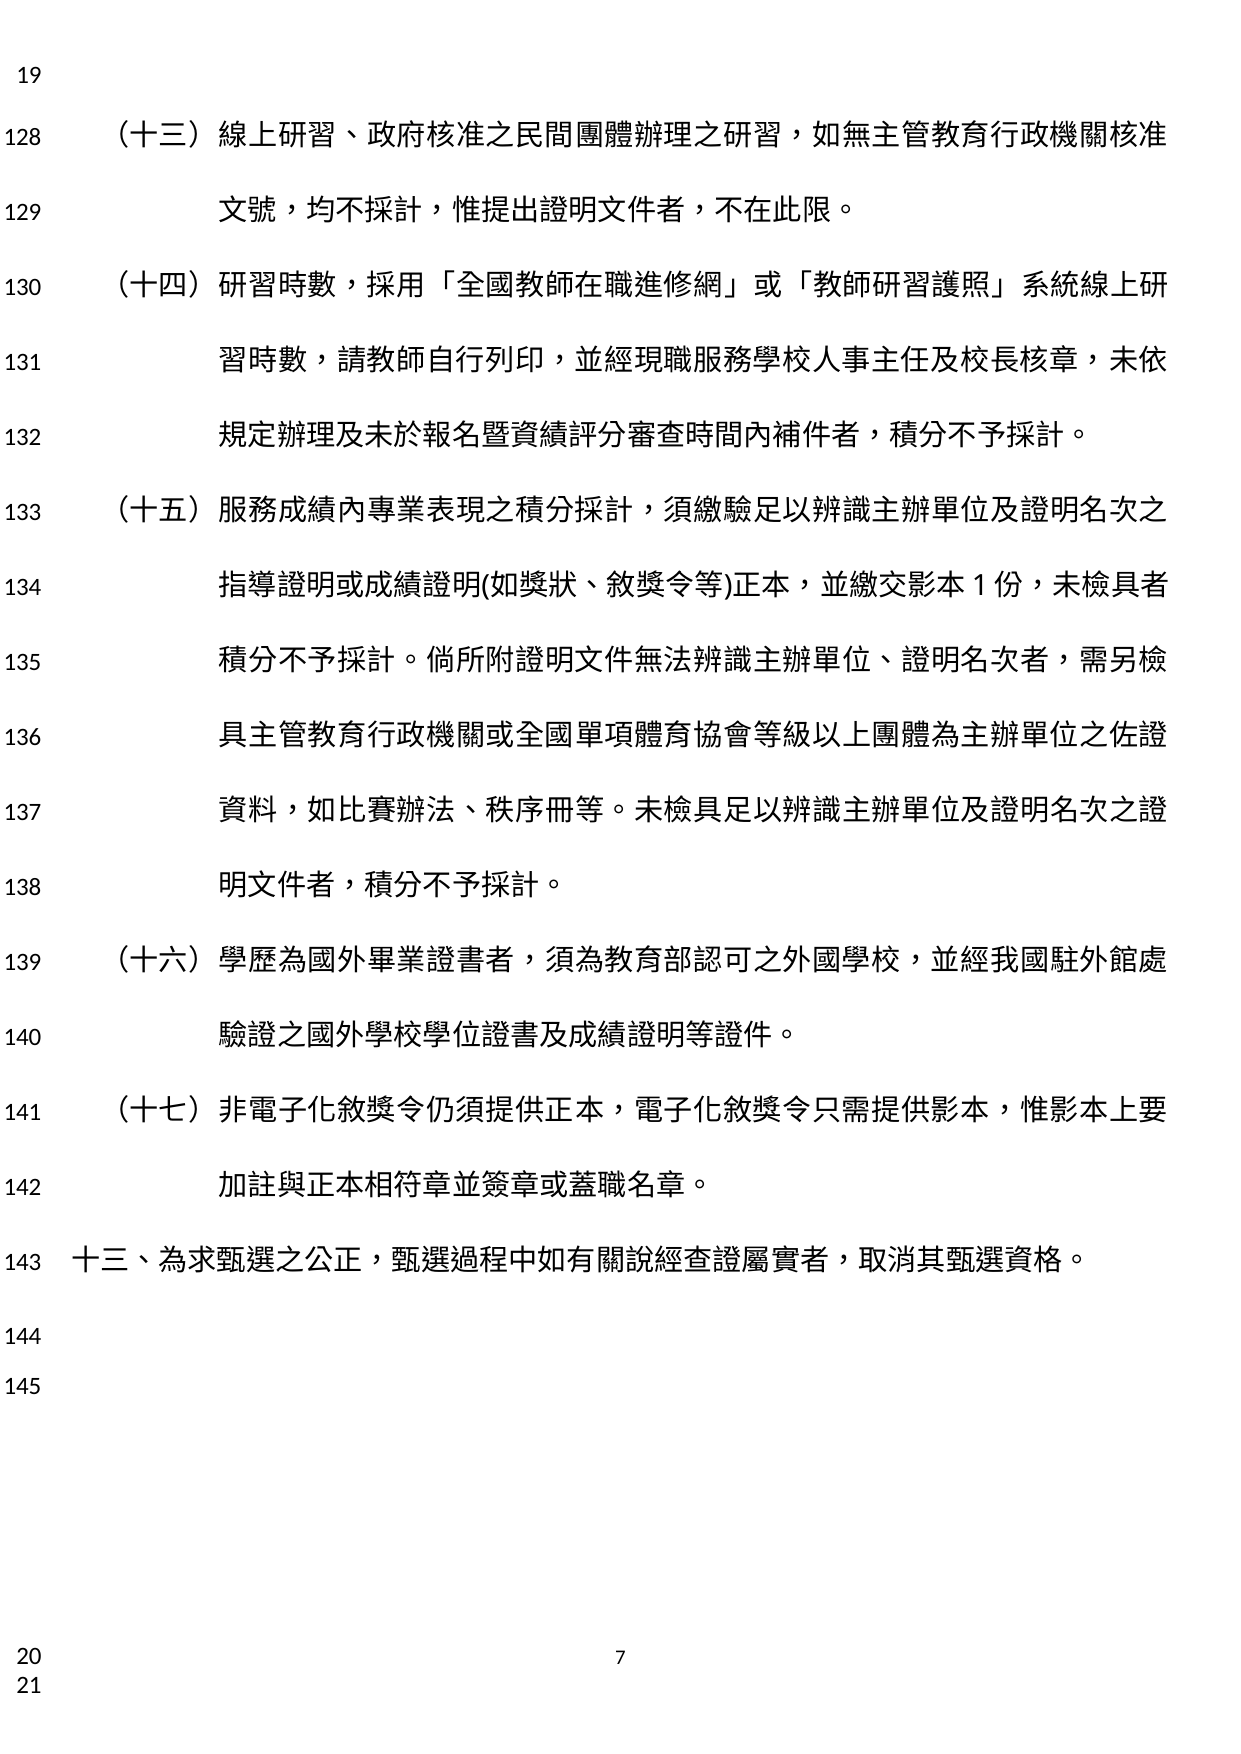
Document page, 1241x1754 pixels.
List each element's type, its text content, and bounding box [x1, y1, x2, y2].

list 非電子化敘獎令仍須提供正本，電子化敘獎令只需提供影本，惟影本上要加註與正本相符章並簽章或蓋職名章。 [100, 1071, 1169, 1221]
list 學歷為國外畢業證書者，須為教育部認可之外國學校，並經我國駐外館處驗證之國外學校學位證書及成績證明等證件。 [100, 921, 1169, 1071]
list 服務成績內專業表現之積分採計，須繳驗足以辨識主辦單位及證明名次之指導證明或成績證明(如獎狀、敘獎令等)正本，並繳交影本1份，未檢具者積分不予採計。倘所附證明文件無法辨識主辦單位、證明名次者，需另檢具主管教育行政機關或全國單項體育協會等級以上團體為主辦單位之佐證資料，如比賽辦法、秩序冊等。未檢具足以辨識主辦單位及證明名次之證明文件者，積分不予採計。 [100, 471, 1169, 921]
list 研習時數，採用「全國教師在職進修網」或「教師研習護照」系統線上研習時數，請教師自行列印，並經現職服務學校人事主任及校長核章，未依規定辦理及未於報名暨資績評分審查時間內補件者，積分不予採計。 [100, 246, 1169, 471]
text 十三、為求甄選之公正，甄選過程中如有關說經查證屬實者，取消其甄選資格。 [71, 1221, 1169, 1296]
list 線上研習、政府核准之民間團體辦理之研習，如無主管教育行政機關核准文號，均不採計，惟提出證明文件者，不在此限。 [100, 96, 1169, 246]
